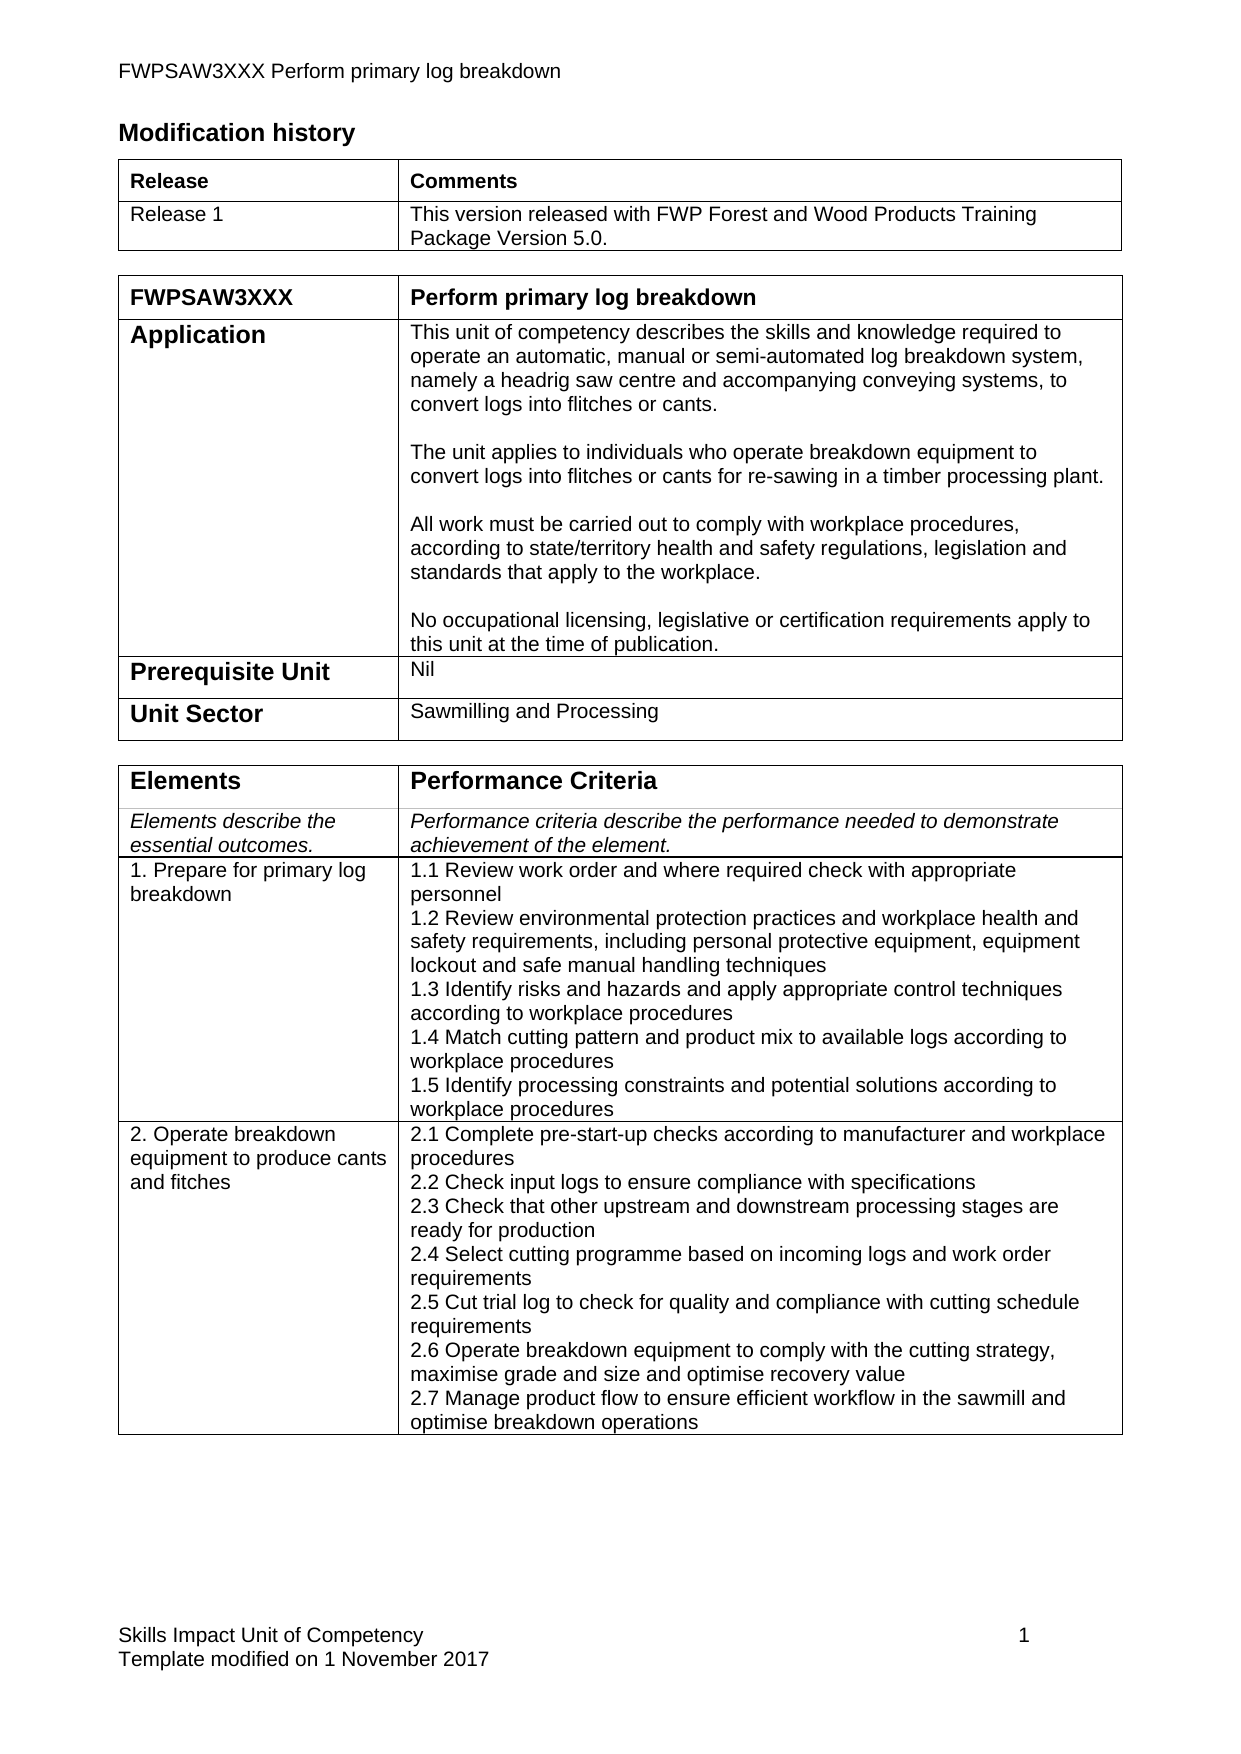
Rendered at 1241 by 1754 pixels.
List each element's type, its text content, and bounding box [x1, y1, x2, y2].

subtitle Modification history [118, 118, 1122, 147]
table_cell This version released with FWP Forest and Wood Products Training Package Version 5.0. [399, 202, 1121, 250]
table_header Elements [119, 766, 398, 807]
table_cell 2. Operate breakdown equipment to produce cants and fitches [119, 1122, 398, 1433]
table_cell Performance criteria describe the performance needed to demonstrate achievement of the element. [399, 809, 1122, 856]
table_cell 1. Prepare for primary log breakdown [119, 858, 398, 1121]
table_cell This unit of competency describes the skills and knowledge required to operate an automatic, manual or semi-automated log breakdown system, namely a headrig saw centre and accompanying conveying systems, to convert logs into flitches or cants. The unit applies to individuals who operate breakdown equipment to convert logs into flitches or cants for re-sawing in a timber processing plant. All work must be carried out to comply with workplace procedures, according to state/territory health and safety regulations, legislation and standards that apply to the workplace. No occupational licensing, legislative or certification requirements apply to this unit at the time of publication. [399, 320, 1122, 656]
table_header Comments [399, 160, 1121, 201]
table_header FWPSAW3XXX [119, 276, 398, 319]
table_cell 1.1 Review work order and where required check with appropriate personnel 1.2 Review environmental protection practices and workplace health and safety requirements, including personal protective equipment, equipment lockout and safe manual handling techniques 1.3 Identify risks and hazards and apply appropriate control techniques according to workplace procedures 1.4 Match cutting pattern and product mix to available logs according to workplace procedures 1.5 Identify processing constraints and potential solutions according to workplace procedures [399, 858, 1122, 1121]
table_header Perform primary log breakdown [399, 276, 1122, 319]
table_cell Unit Sector [119, 699, 398, 740]
table_header Release [119, 160, 398, 201]
table_cell Release 1 [119, 202, 398, 250]
table_cell Application [119, 320, 398, 656]
table_cell 2.1 Complete pre-start-up checks according to manufacturer and workplace procedures 2.2 Check input logs to ensure compliance with specifications 2.3 Check that other upstream and downstream processing stages are ready for production 2.4 Select cutting programme based on incoming logs and work order requirements 2.5 Cut trial log to check for quality and compliance with cutting schedule requirements 2.6 Operate breakdown equipment to comply with the cutting strategy, maximise grade and size and optimise recovery value 2.7 Manage product flow to ensure efficient workflow in the sawmill and optimise breakdown operations [399, 1122, 1122, 1433]
table_cell Sawmilling and Processing [399, 699, 1122, 740]
table_header Performance Criteria [399, 766, 1122, 807]
table_cell Nil [399, 657, 1122, 698]
table_cell Elements describe the essential outcomes. [119, 809, 398, 856]
table_cell Prerequisite Unit [119, 657, 398, 698]
